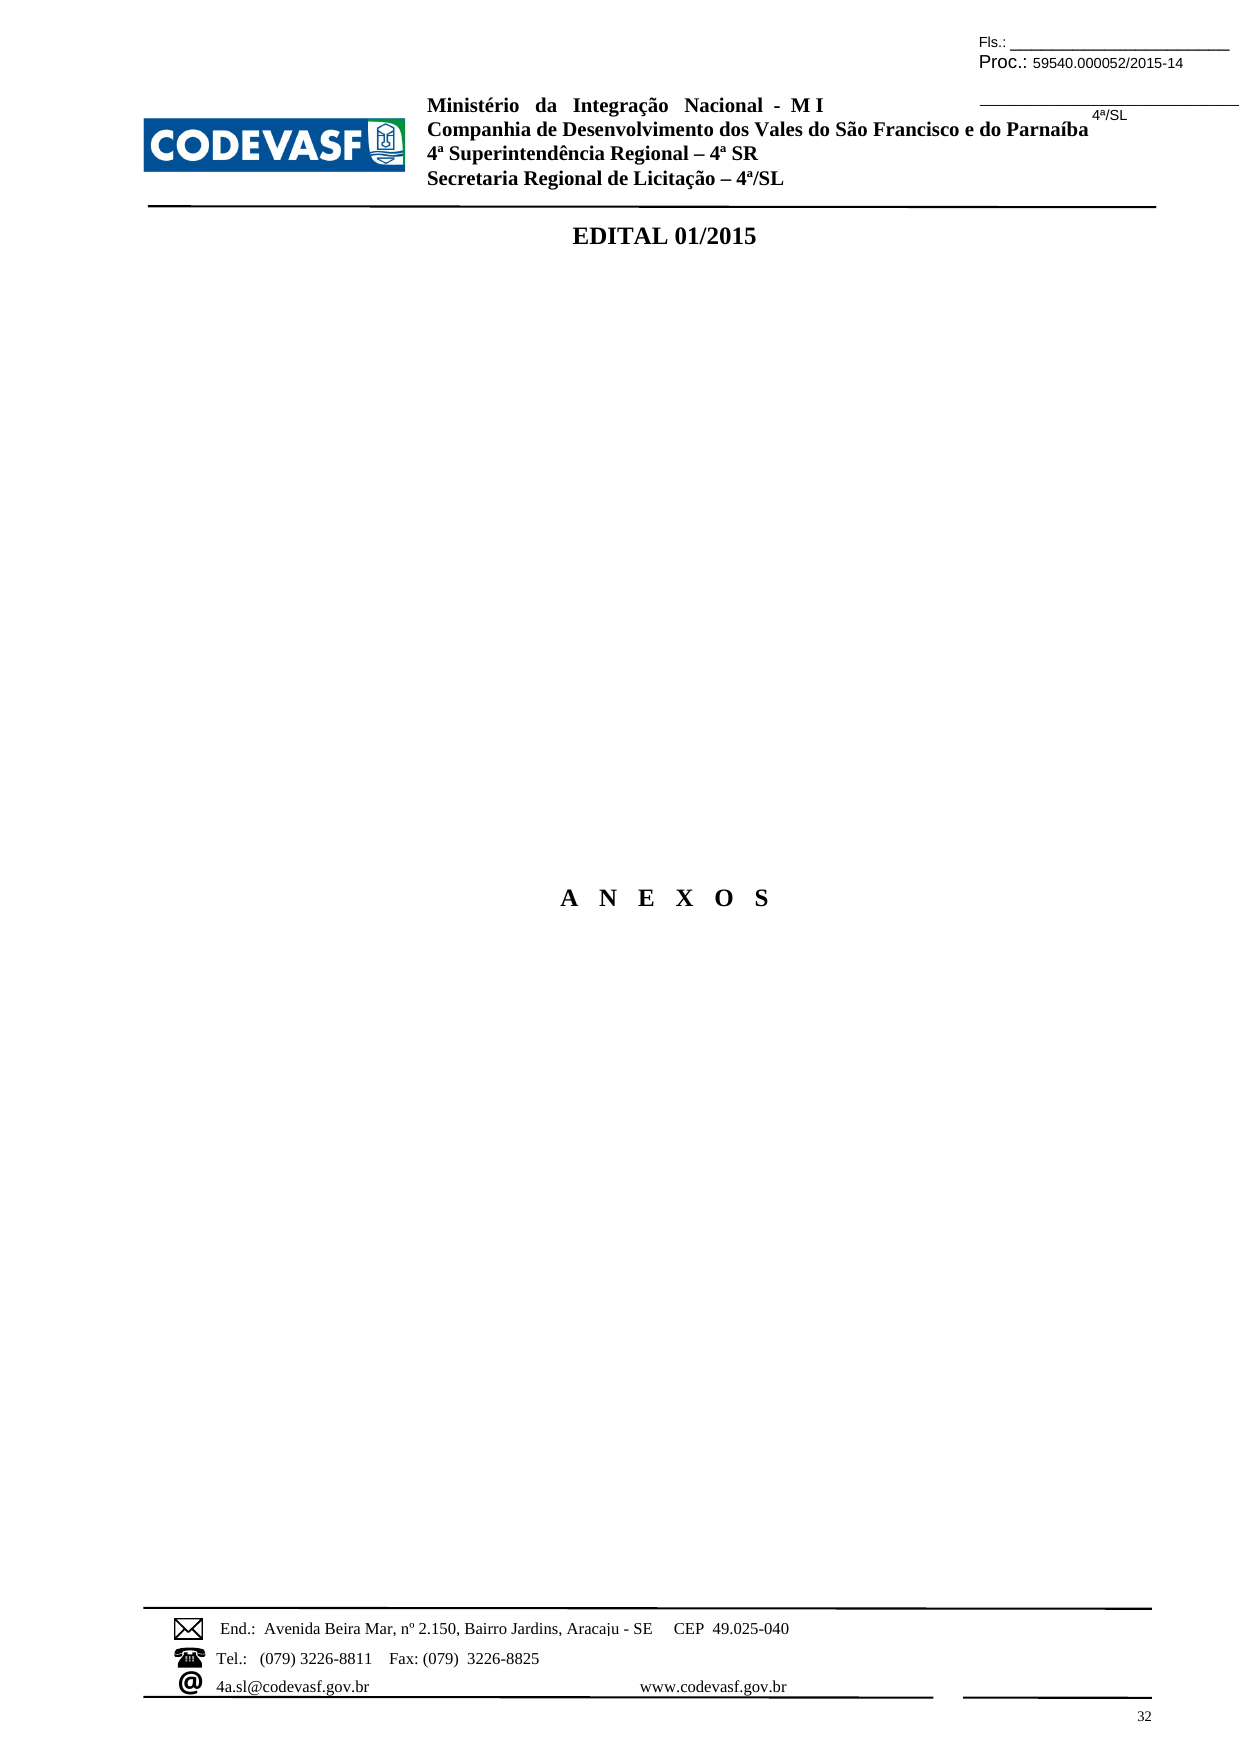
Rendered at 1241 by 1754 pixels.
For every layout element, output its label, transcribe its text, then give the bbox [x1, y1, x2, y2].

text EDITAL 01/2015 [177, 221, 1152, 250]
text ANEXOS [177, 883, 1152, 911]
picture [143, 118, 406, 172]
